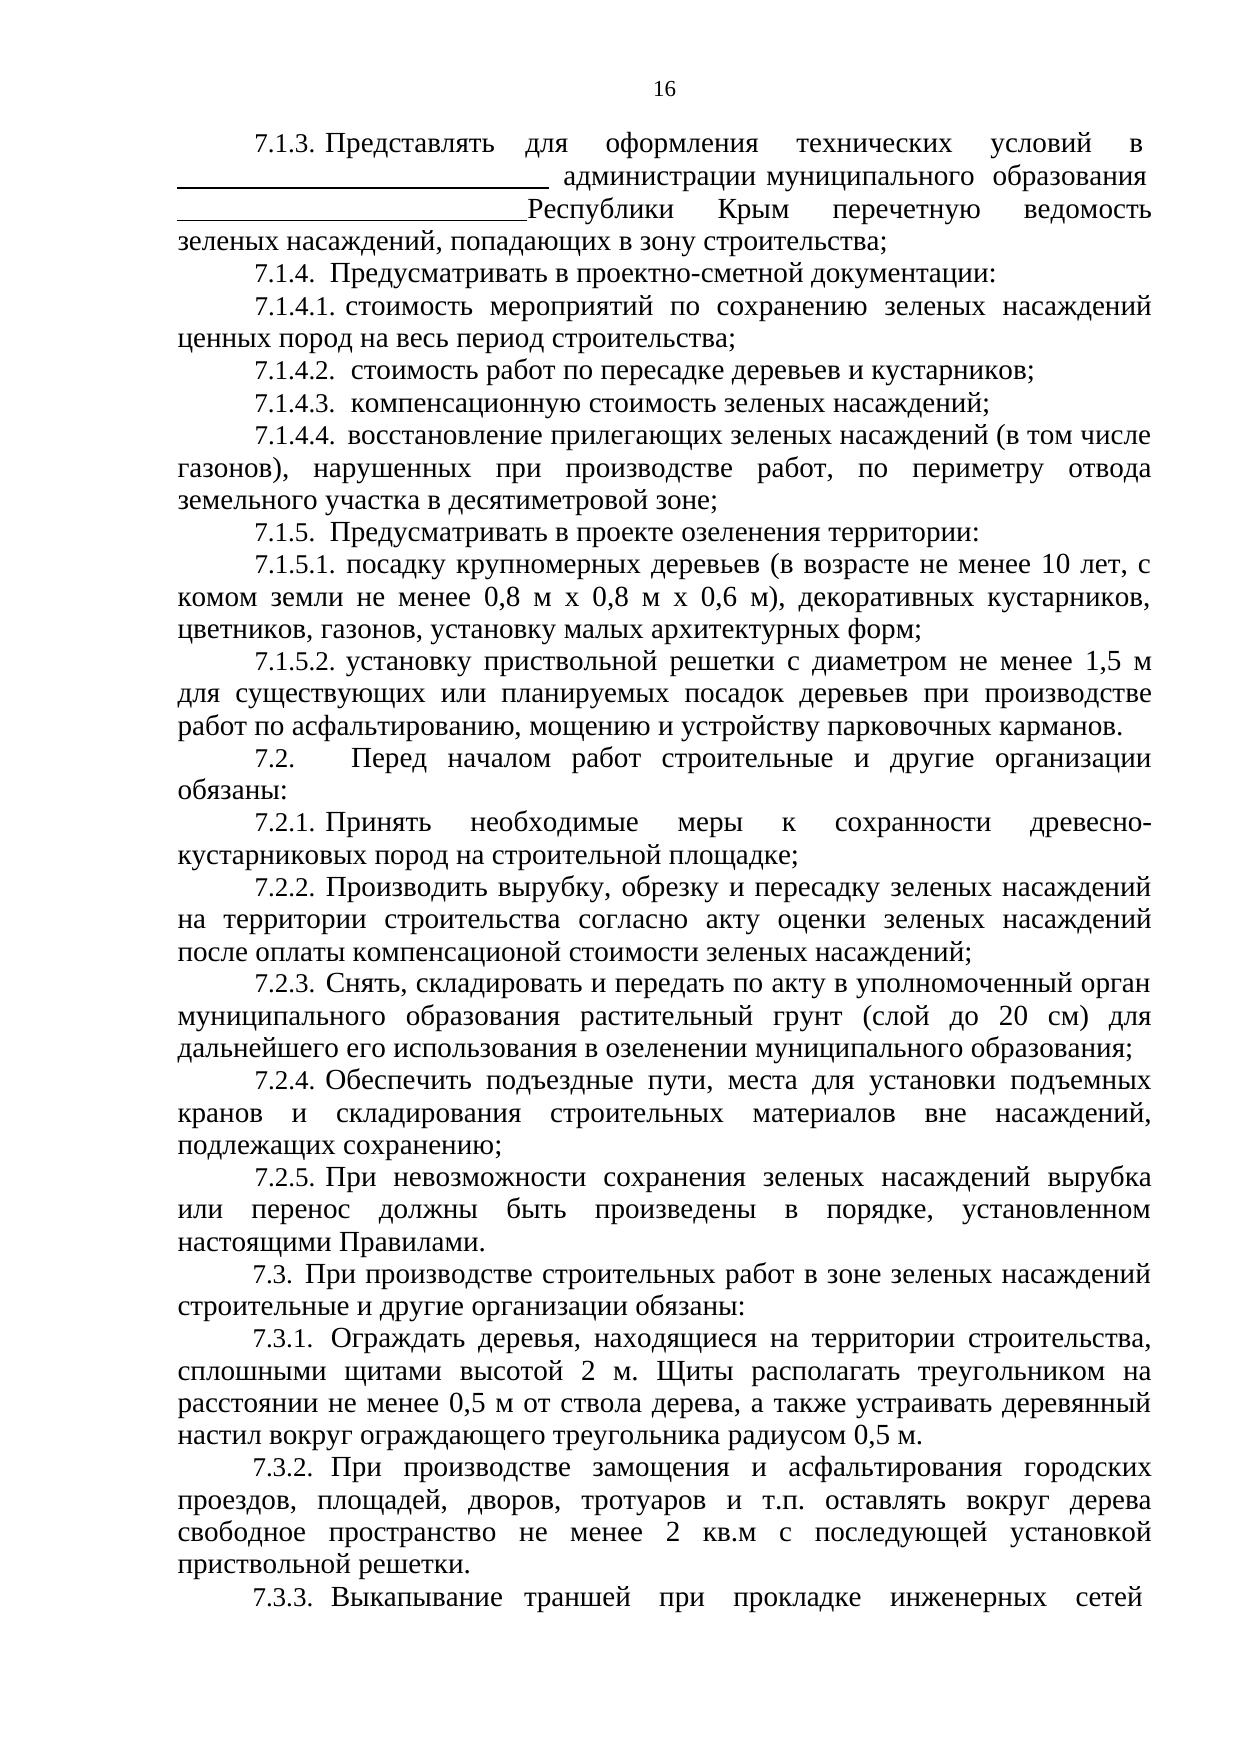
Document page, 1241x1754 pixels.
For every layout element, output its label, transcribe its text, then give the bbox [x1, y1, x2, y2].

list Принять необходимые меры к сохранности древесно- кустарниковых пород на строительной площадке; [177, 806, 1152, 870]
list восстановление прилегающих зеленых насаждений (в том числе газонов), нарушенных при производстве работ, по периметру отвода земельного участка в десятиметровой зоне; [177, 419, 1152, 516]
list При невозможности сохранения зеленых насаждений вырубка или перенос должны быть произведены в порядке, установленном настоящими Правилами. [177, 1161, 1152, 1257]
list Производить вырубку, обрезку и пересадку зеленых насаждений на территории строительства согласно акту оценки зеленых насаждений после оплаты компенсационой стоимости зеленых насаждений; [177, 870, 1152, 967]
list При производстве замощения и асфальтирования городских проездов, площадей, дворов, тротуаров и т.п. оставлять вокруг дерева свободное пространство не менее 2 кв.м с последующей установкой приствольной решетки. [177, 1451, 1152, 1580]
list Предусматривать в проекте озеленения территории: [254, 516, 1234, 548]
list Обеспечить подъездные пути, места для установки подъемных кранов и складирования строительных материалов вне насаждений, подлежащих сохранению; [177, 1064, 1152, 1161]
list Предусматривать в проектно-сметной документации: [254, 257, 1234, 289]
list Перед началом работ строительные и другие организации обязаны: [177, 741, 1152, 806]
list Снять, складировать и передать по акту в уполномоченный орган муниципального образования растительный грунт (слой до 20 см) для дальнейшего его использования в озеленении муниципального образования; [177, 967, 1152, 1064]
list стоимость работ по пересадке деревьев и кустарников; [254, 354, 1234, 386]
list установку приствольной решетки с диаметром не менее 1,5 м для существующих или планируемых посадок деревьев при производстве работ по асфальтированию, мощению и устройству парковочных карманов. [177, 645, 1152, 741]
list Ограждать деревья, находящиеся на территории строительства, сплошными щитами высотой 2 м. Щиты располагать треугольником на расстоянии не менее 0,5 м от ствола дерева, а также устраивать деревянный настил вокруг ограждающего треугольника радиусом 0,5 м. [177, 1322, 1152, 1451]
list стоимость мероприятий по сохранению зеленых насаждений ценных пород на весь период строительства; [177, 289, 1152, 354]
text администрации муниципального образования [177, 159, 1234, 192]
list Выкапывание траншей при прокладке инженерных сетей [252, 1580, 1234, 1613]
list компенсационную стоимость зеленых насаждений; [254, 386, 1234, 418]
list Представлять для оформления технических условий в [254, 127, 1234, 159]
text Республики Крым перечетную ведомость зеленых насаждений, попадающих в зону строительства; [177, 192, 1152, 257]
list посадку крупномерных деревьев (в возрасте не менее 10 лет, с комом земли не менее 0,8 м x 0,8 м x 0,6 м), декоративных кустарников, цветников, газонов, установку малых архитектурных форм; [177, 548, 1152, 645]
list При производстве строительных работ в зоне зеленых насаждений строительные и другие организации обязаны: [177, 1257, 1152, 1322]
